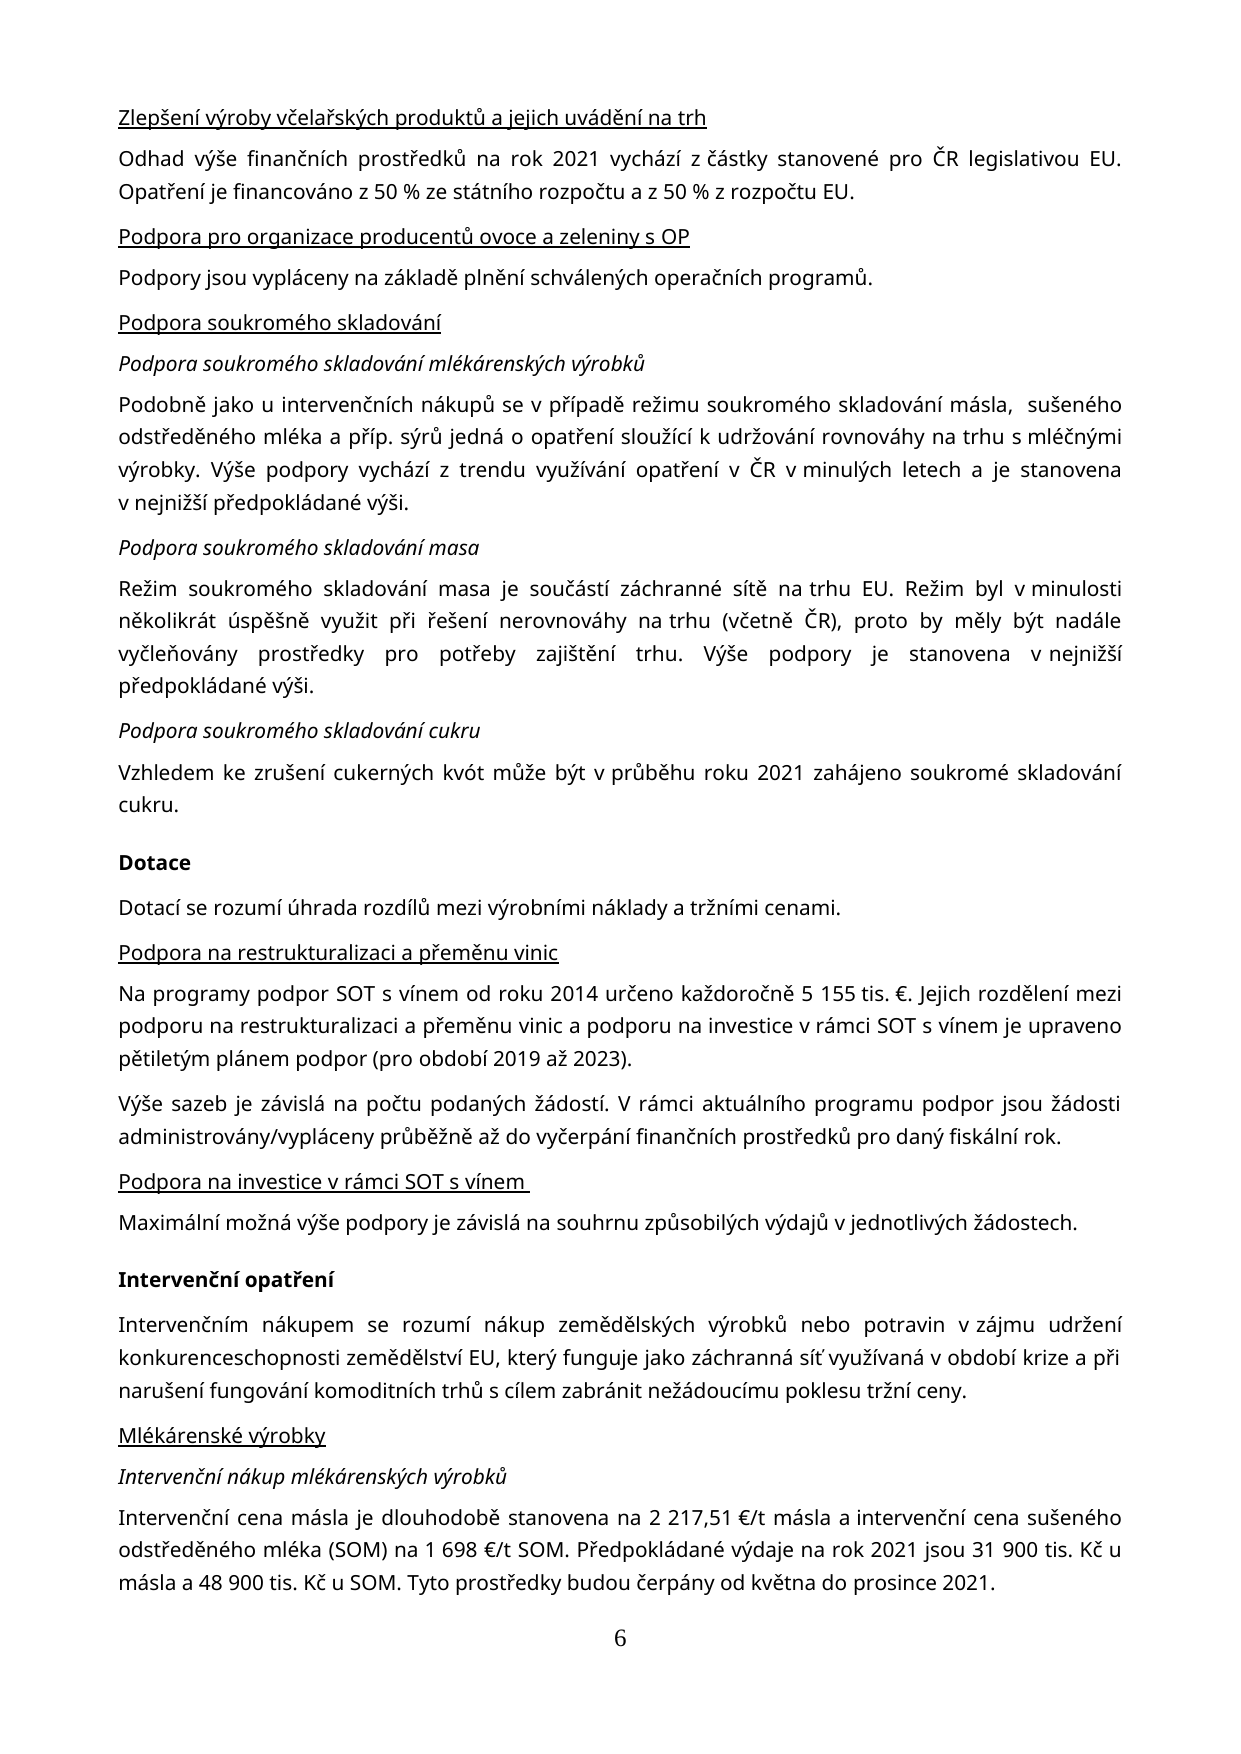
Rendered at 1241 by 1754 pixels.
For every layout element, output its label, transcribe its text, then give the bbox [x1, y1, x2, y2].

text Intervenční cena másla je dlouhodobě stanovena na 2 217,51 €/t másla a intervenční cena sušeného odstředěného mléka (SOM) na 1 698 €/t SOM. Předpokládané výdaje na rok 2021 jsou 31 900 tis. Kč u másla a 48 900 tis. Kč u SOM. Tyto prostředky budou čerpány od května do prosince 2021. [118, 1503, 1122, 1596]
text Podobně jako u intervenčních nákupů se v případě režimu soukromého skladování másla, sušeného odstředěného mléka a příp. sýrů jedná o opatření sloužící k udržování rovnováhy na trhu s mléčnými výrobky. Výše podpory vychází z trendu využívání opatření v ČR v minulých letech a je stanovena v nejnižší předpokládané výši. [118, 390, 1122, 516]
subtitle Podpora soukromého skladování cukru [118, 717, 1122, 745]
text Podpory jsou vypláceny na základě plnění schválených operačních programů. [118, 263, 1122, 291]
subtitle Podpora soukromého skladování [118, 308, 1122, 336]
subtitle Mlékárenské výrobky [118, 1421, 1122, 1449]
subtitle Podpora pro organizace producentů ovoce a zeleniny s OP [118, 222, 1122, 250]
text Výše sazeb je závislá na počtu podaných žádostí. V rámci aktuálního programu podpor jsou žádosti administrovány/vypláceny průběžně až do vyčerpání finančních prostředků pro daný fiskální rok. [118, 1089, 1122, 1150]
text Maximální možná výše podpory je závislá na souhrnu způsobilých výdajů v jednotlivých žádostech. [118, 1208, 1122, 1236]
text Na programy podpor SOT s vínem od roku 2014 určeno každoročně 5 155 tis. €. Jejich rozdělení mezi podporu na restrukturalizaci a přeměnu vinic a podporu na investice v rámci SOT s vínem je upraveno pětiletým plánem podpor (pro období 2019 až 2023). [118, 979, 1122, 1073]
subtitle Podpora na restrukturalizaci a přeměnu vinic [118, 938, 1122, 966]
subtitle Zlepšení výroby včelařských produktů a jejich uvádění na trh [118, 103, 1122, 132]
subtitle Dotace [118, 848, 1122, 876]
subtitle Intervenční nákup mlékárenských výrobků [118, 1462, 1122, 1490]
text Režim soukromého skladování masa je součástí záchranné sítě na trhu EU. Režim byl v minulosti několikrát úspěšně využit při řešení nerovnováhy na trhu (včetně ČR), proto by měly být nadále vyčleňovány prostředky pro potřeby zajištění trhu. Výše podpory je stanovena v nejnižší předpokládané výši. [118, 574, 1122, 700]
text Dotací se rozumí úhrada rozdílů mezi výrobními náklady a tržními cenami. [118, 893, 1122, 921]
subtitle Podpora soukromého skladování masa [118, 533, 1122, 561]
text Intervenčním nákupem se rozumí nákup zemědělských výrobků nebo potravin v zájmu udržení konkurenceschopnosti zemědělství EU, který funguje jako záchranná síť využívaná v období krize a při narušení fungování komoditních trhů s cílem zabránit nežádoucímu poklesu tržní ceny. [118, 1311, 1122, 1404]
text Odhad výše finančních prostředků na rok 2021 vychází z částky stanovené pro ČR legislativou EU. Opatření je financováno z 50 % ze státního rozpočtu a z 50 % z rozpočtu EU. [118, 144, 1122, 205]
subtitle Intervenční opatření [118, 1266, 1122, 1294]
subtitle Podpora soukromého skladování mlékárenských výrobků [118, 349, 1122, 377]
text Vzhledem ke zrušení cukerných kvót může být v průběhu roku 2021 zahájeno soukromé skladování cukru. [118, 758, 1122, 819]
subtitle Podpora na investice v rámci SOT s vínem [118, 1167, 1122, 1195]
